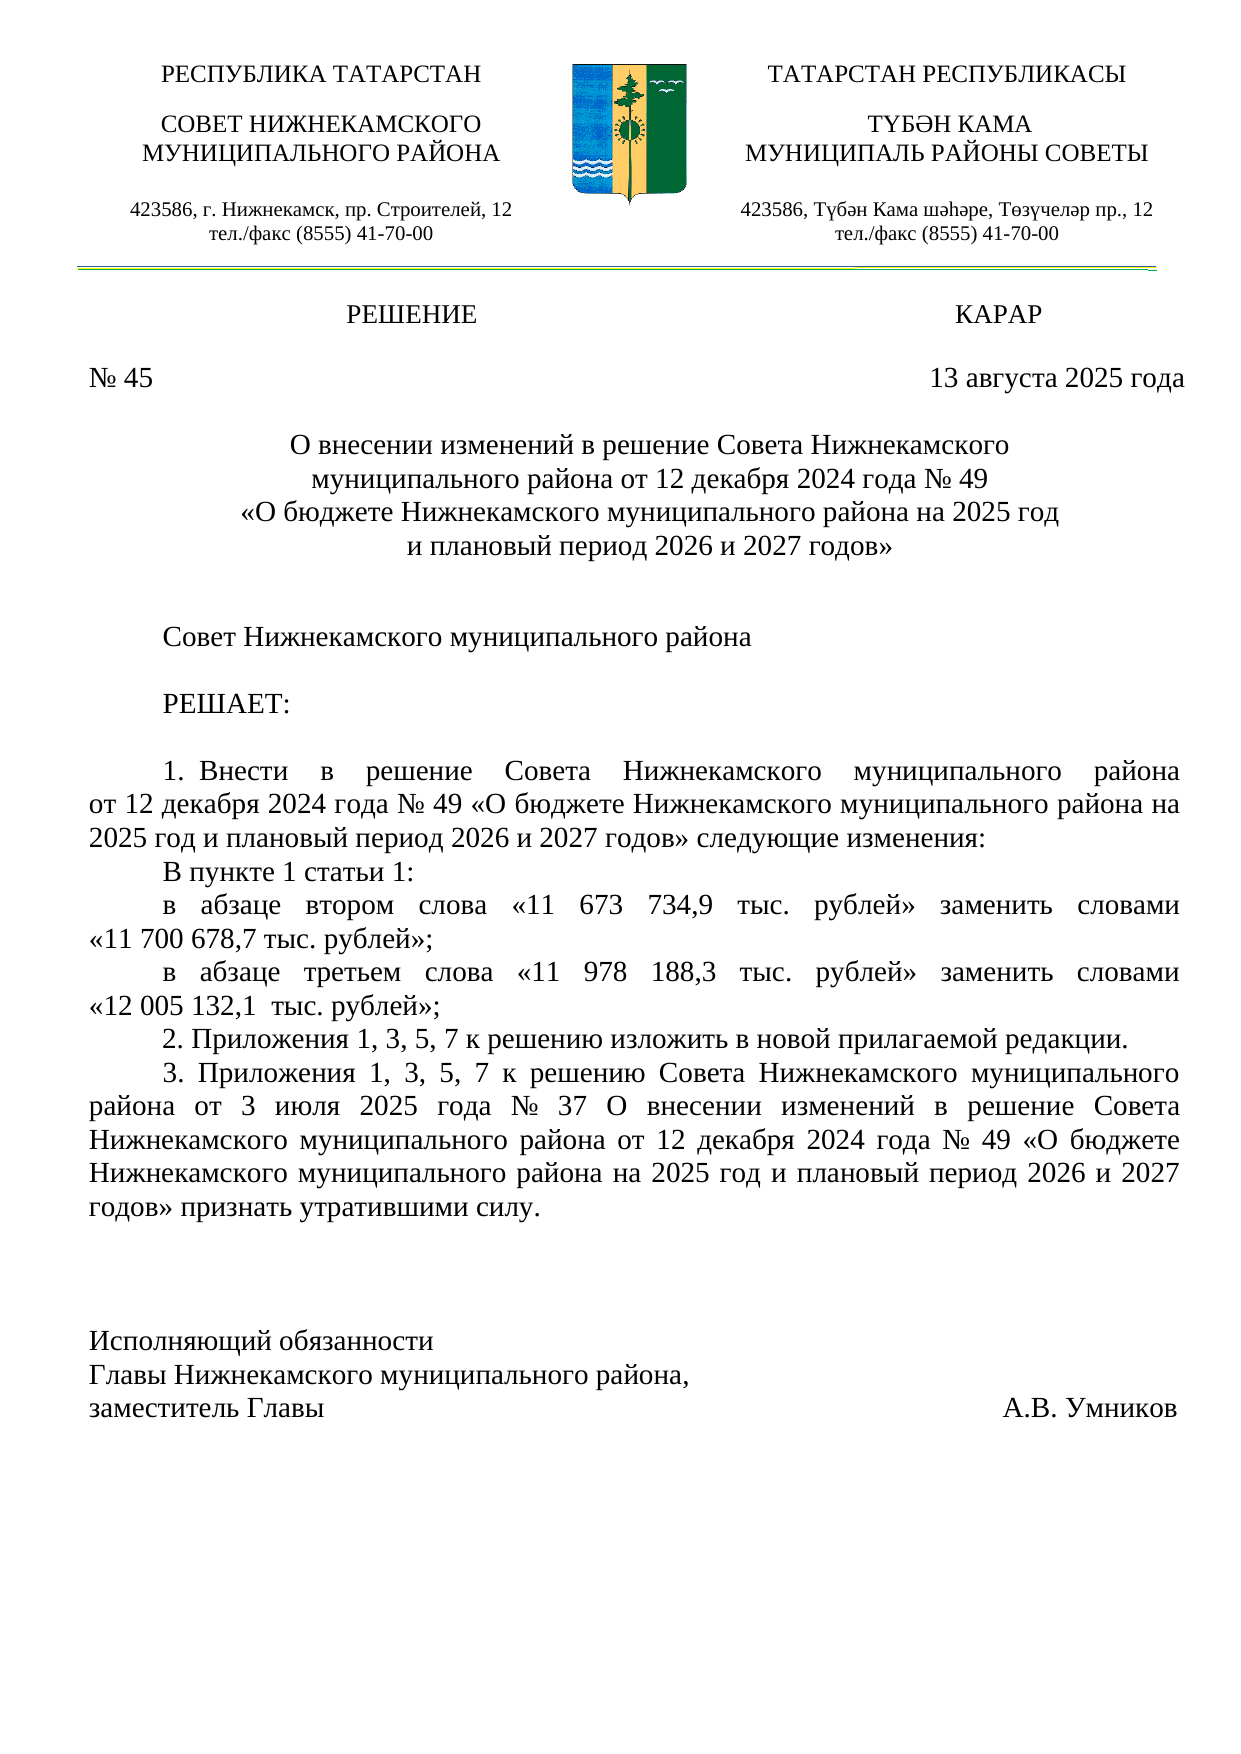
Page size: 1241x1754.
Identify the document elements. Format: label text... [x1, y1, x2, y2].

text муниципального района от 12 декабря 2024 года № 49 [89, 461, 1181, 494]
text заместитель Главы А.В. Умников [89, 1390, 1181, 1424]
table_cell № 45 [78, 360, 638, 427]
text О внесении изменений в решение Совета Нижнекамского [89, 427, 1181, 461]
text Главы Нижнекамского муниципального района, [89, 1357, 1181, 1390]
text В пункте 1 статьи 1: [162, 854, 1181, 887]
text 3. Приложения 1, 3, 5, 7 к решению Совета Нижнекамского муниципального района от 3 июля 2025 года № 37 О внесении изменений в решение Совета Нижнекамского муниципального района от 12 декабря 2024 года № 49 «О бюджете Нижнекамского муниципального района на 2025 год и плановый период 2026 и 2027 годов» признать утратившими силу. [89, 1055, 1181, 1223]
text Исполняющий обязанности [89, 1323, 1181, 1357]
text РЕШАЕТ: [89, 686, 1181, 719]
text 1. Внести в решение Совета Нижнекамского муниципального района от 12 декабря 2024 года № 49 «О бюджете Нижнекамского муниципального района на 2025 год и плановый период 2026 и 2027 годов» следующие изменения: [89, 753, 1181, 854]
text в абзаце втором слова «11 673 734,9 тыс. рублей» заменить словами «11 700 678,7 тыс. рублей»; [89, 887, 1181, 954]
table_header [565, 270, 697, 274]
table_header КАРАР [639, 298, 1196, 360]
text Совет Нижнекамского муниципального района [89, 619, 1181, 652]
picture [564, 59, 695, 210]
text 2. Приложения 1, 3, 5, 7 к решению изложить в новой прилагаемой редакции. [103, 1021, 1181, 1055]
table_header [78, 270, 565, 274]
table_header РЕШЕНИЕ [78, 298, 638, 360]
table_header [565, 59, 697, 266]
text и плановый период 2026 и 2027 годов» [89, 528, 1181, 561]
table_cell 13 августа 2025 года [639, 360, 1196, 427]
text «О бюджете Нижнекамского муниципального района на 2025 год [89, 494, 1181, 528]
text в абзаце третьем слова «11 978 188,3 тыс. рублей» заменить словами «12 005 132,1 тыс. рублей»; [89, 954, 1181, 1021]
table_header РЕСПУБЛИКА ТАТАРСТАН СОВЕТ НИЖНЕКАМСКОГО МУНИЦИПАЛЬНОГО РАЙОНА 423586, г. Нижнекамск, пр. Строителей, 12 тел./факс (8555) 41-70-00 [78, 59, 565, 266]
table_header ТАТАРСТАН РЕСПУБЛИКАСЫ ТҮБӘН КАМА МУНИЦИПАЛЬ РАЙОНЫ СОВЕТЫ 423586, Түбән Кама шәһәре, Төзүчеләр пр., 12 тел./факс (8555) 41-70-00 [698, 59, 1196, 274]
